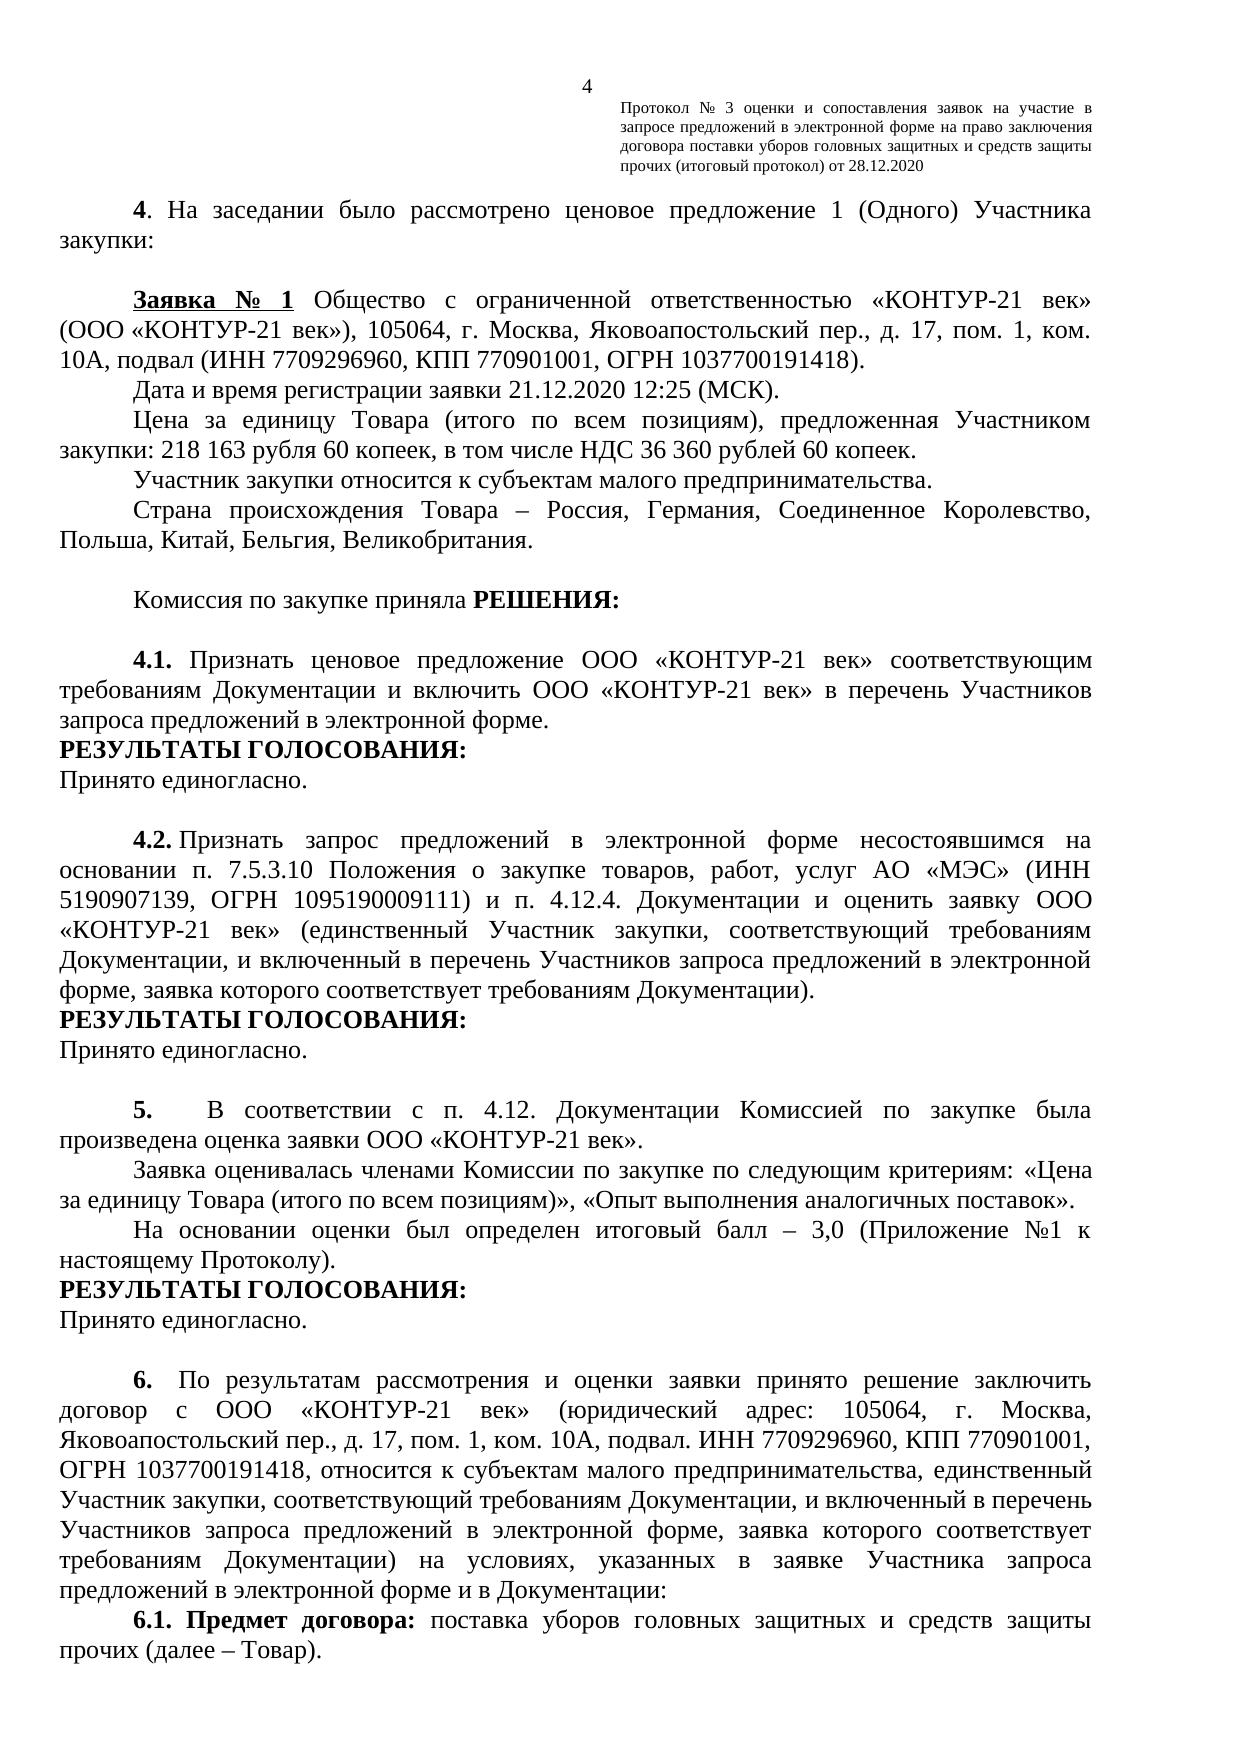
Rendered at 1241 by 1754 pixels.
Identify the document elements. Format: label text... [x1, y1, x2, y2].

text 4.2. Признать запрос предложений в электронной форме несостоявшимся на основании п. 7.5.3.10 Положения о закупке товаров, работ, услуг АО «МЭС» (ИНН 5190907139, ОГРН 1095190009111) и п. 4.12.4. Документации и оценить заявку ООО «КОНТУР-21 век» (единственный Участник закупки, соответствующий требованиям Документации, и включенный в перечень Участников запроса предложений в электронной форме, заявка которого соответствует требованиям Документации). [59, 824, 1092, 1004]
list По результатам рассмотрения и оценки заявки принято решение заключить договор с ООО «КОНТУР-21 век» (юридический адрес: 105064, г. Москва, Яковоапостольский пер., д. 17, пом. 1, ком. 10А, подвал. ИНН 7709296960, КПП 770901001, ОГРН 1037700191418, относится к субъектам малого предпринимательства, единственный Участник закупки, соответствующий требованиям Документации, и включенный в перечень Участников запроса предложений в электронной форме, заявка которого соответствует требованиям Документации) на условиях, указанных в заявке Участника запроса предложений в электронной форме и в Документации: [59, 1364, 1092, 1604]
text Принято единогласно. [59, 764, 1092, 794]
text РЕЗУЛЬТАТЫ ГОЛОСОВАНИЯ: [59, 734, 1092, 764]
text Принято единогласно. [59, 1034, 1092, 1064]
text Принято единогласно. [59, 1304, 1092, 1334]
list Заявка оценивалась членами Комиссии по закупке по следующим критериям: «Цена за единицу Товара (итого по всем позициям)», «Опыт выполнения аналогичных поставок». [59, 1154, 1092, 1214]
list На основании оценки был определен итоговый балл – 3,0 (Приложение №1 к настоящему Протоколу). [59, 1214, 1092, 1274]
list В соответствии с п. 4.12. Документации Комиссией по закупке была произведена оценка заявки ООО «КОНТУР-21 век». [59, 1094, 1092, 1154]
subtitle Заявка № 1 Общество с ограниченной ответственностью «КОНТУР-21 век» (ООО «КОНТУР-21 век»), 105064, г. Москва, Яковоапостольский пер., д. 17, пом. 1, ком. 10А, подвал (ИНН 7709296960, КПП 770901001, ОГРН 1037700191418). [59, 284, 1092, 374]
text РЕЗУЛЬТАТЫ ГОЛОСОВАНИЯ: [59, 1274, 1092, 1304]
text 4. На заседании было рассмотрено ценовое предложение 1 (Одного) Участника закупки: [59, 194, 1092, 254]
text Цена за единицу Товара (итого по всем позициям), предложенная Участником закупки: 218 163 рубля 60 копеек, в том числе НДС 36 360 рублей 60 копеек. [59, 404, 1092, 464]
text Дата и время регистрации заявки 21.12.2020 12:25 (МСК). [59, 374, 1092, 404]
text 6.1. Предмет договора: поставка уборов головных защитных и средств защиты прочих (далее – Товар). [59, 1604, 1092, 1664]
text Страна происхождения Товара – Россия, Германия, Соединенное Королевство, Польша, Китай, Бельгия, Великобритания. [59, 494, 1092, 554]
text Участник закупки относится к субъектам малого предпринимательства. [59, 464, 1092, 494]
text 4.1. Признать ценовое предложение ООО «КОНТУР-21 век» соответствующим требованиям Документации и включить ООО «КОНТУР-21 век» в перечень Участников запроса предложений в электронной форме. [59, 644, 1092, 734]
text РЕЗУЛЬТАТЫ ГОЛОСОВАНИЯ: [59, 1004, 1092, 1034]
text Комиссия по закупке приняла РЕШЕНИЯ: [59, 584, 1092, 614]
